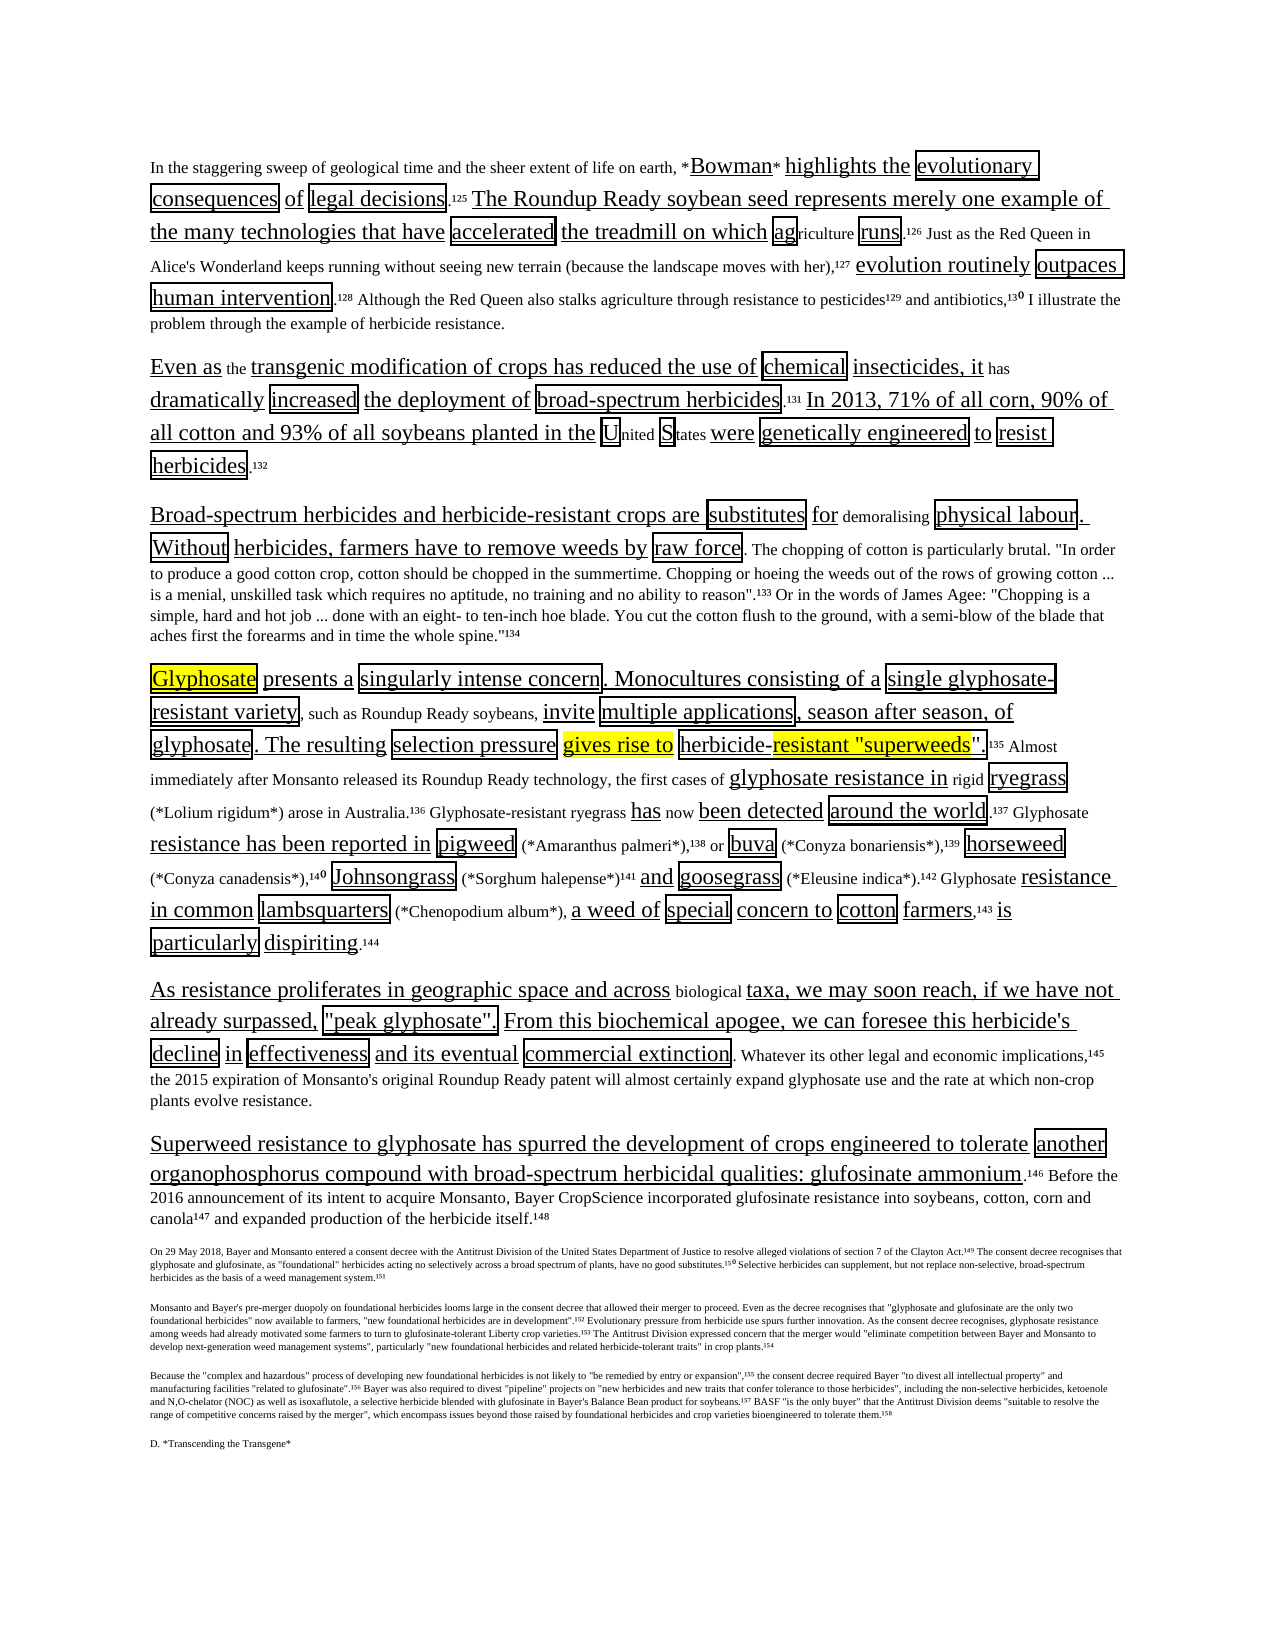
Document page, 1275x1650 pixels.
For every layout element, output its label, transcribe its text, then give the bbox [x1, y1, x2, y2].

text In the staggering sweep of geological time and the sheer extent of life on earth, *Bowman* highlights the evolutionary consequences of legal decisions.¹²⁵ The Roundup Ready soybean seed represents merely one example of the many technologies that have accelerated the treadmill on which agriculture runs.¹²⁶ Just as the Red Queen in Alice's Wonderland keeps running without seeing new terrain (because the landscape moves with her),¹²⁷ evolution routinely outpaces human intervention.¹²⁸ Although the Red Queen also stalks agriculture through resistance to pesticides¹²⁹ and antibiotics,¹³⁰ I illustrate the problem through the example of herbicide resistance. [150, 150, 1125, 333]
text Broad-spectrum herbicides and herbicide-resistant crops are substitutes for demoralising physical labour. Without herbicides, farmers have to remove weeds by raw force. The chopping of cotton is particularly brutal. "In order to produce a good cotton crop, cotton should be chopped in the summertime. Chopping or hoeing the weeds out of the rows of growing cotton ... is a menial, unskilled task which requires no aptitude, no training and no ability to reason".¹³³ Or in the words of James Agee: "Chopping is a simple, hard and hot job ... done with an eight- to ten-inch hoe blade. You cut the cotton flush to the ground, with a semi-blow of the blade that aches first the forearms and in time the whole spine."¹³⁴ [150, 499, 1125, 645]
text Even as the transgenic modification of crops has reduced the use of chemical insecticides, it has dramatically increased the deployment of broad-spectrum herbicides.¹³¹ In 2013, 71% of all corn, 90% of all cotton and 93% of all soybeans planted in the United States were genetically engineered to resist herbicides.¹³² [150, 351, 1125, 480]
text Glyphosate presents a singularly intense concern. Monocultures consisting of a single glyphosate-resistant variety, such as Roundup Ready soybeans, invite multiple applications, season after season, of glyphosate. The resulting selection pressure gives rise to herbicide-resistant "superweeds".¹³⁵ Almost immediately after Monsanto released its Roundup Ready technology, the first cases of glyphosate resistance in rigid ryegrass (*Lolium rigidum*) arose in Australia.¹³⁶ Glyphosate-resistant ryegrass has now been detected around the world.¹³⁷ Glyphosate resistance has been reported in pigweed (*Amaranthus palmeri*),¹³⁸ or buva (*Conyza bonariensis*),¹³⁹ horseweed (*Conyza canadensis*),¹⁴⁰ Johnsongrass (*Sorghum halepense*)¹⁴¹ and goosegrass (*Eleusine indica*).¹⁴² Glyphosate resistance in common lambsquarters (*Chenopodium album*), a weed of special concern to cotton farmers,¹⁴³ is particularly dispiriting.¹⁴⁴ [150, 663, 1125, 957]
text On 29 May 2018, Bayer and Monsanto entered a consent decree with the Antitrust Division of the United States Department of Justice to resolve alleged violations of section 7 of the Clayton Act.¹⁴⁹ The consent decree recognises that glyphosate and glufosinate, as "foundational" herbicides acting no selectively across a broad spectrum of plants, have no good substitutes.¹⁵⁰ Selective herbicides can supplement, but not replace non-selective, broad-spectrum herbicides as the basis of a weed management system.¹⁵¹ [150, 1246, 1125, 1284]
text As resistance proliferates in geographic space and across biological taxa, we may soon reach, if we have not already surpassed, "peak glyphosate". From this biochemical apogee, we can foresee this herbicide's decline in effectiveness and its eventual commercial extinction. Whatever its other legal and economic implications,¹⁴⁵ the 2015 expiration of Monsanto's original Roundup Ready patent will almost certainly expand glyphosate use and the rate at which non-crop plants evolve resistance. [150, 976, 1125, 1110]
text Superweed resistance to glyphosate has spurred the development of crops engineered to tolerate another organophosphorus compound with broad-spectrum herbicidal qualities: glufosinate ammonium.¹⁴⁶ Before the 2016 announcement of its intent to acquire Monsanto, Bayer CropScience incorporated glufosinate resistance into soybeans, cotton, corn and canola¹⁴⁷ and expanded production of the herbicide itself.¹⁴⁸ [150, 1128, 1125, 1228]
